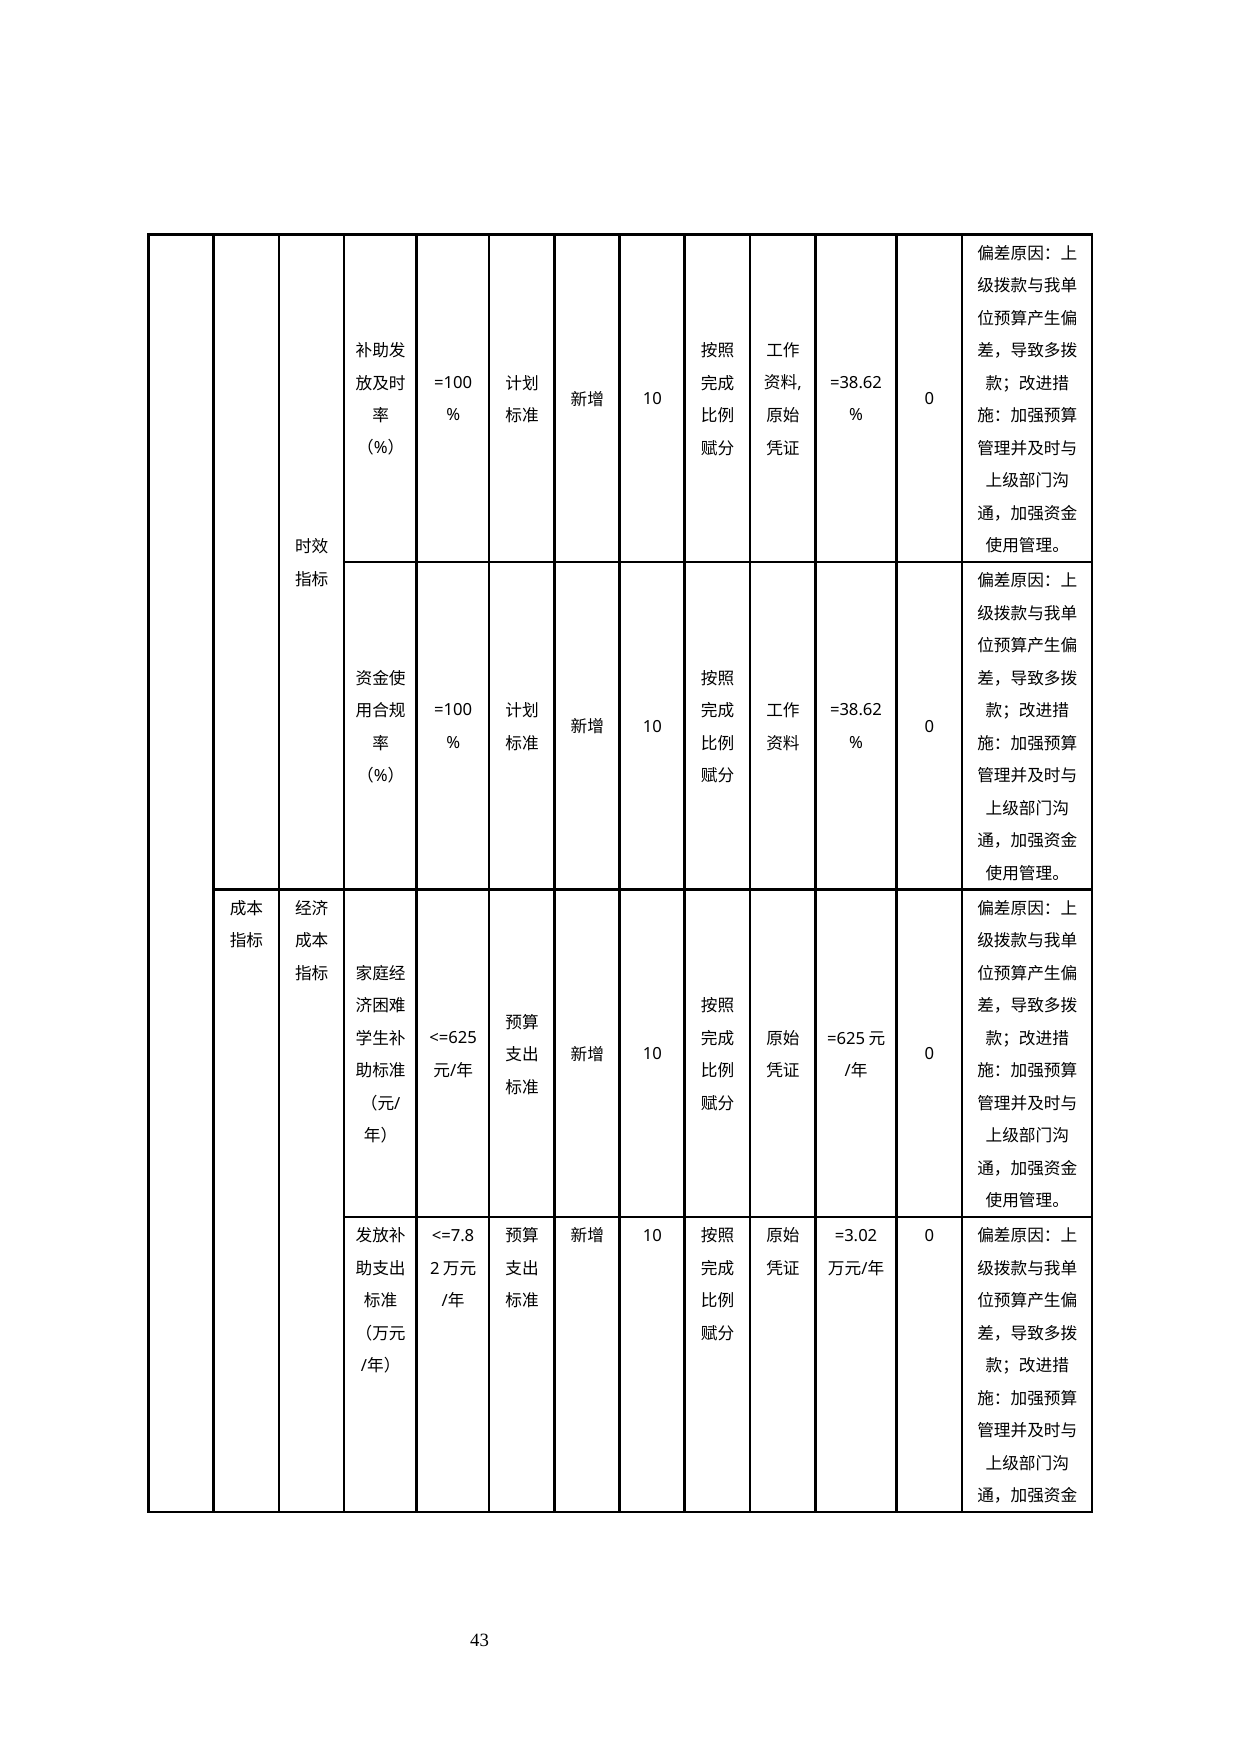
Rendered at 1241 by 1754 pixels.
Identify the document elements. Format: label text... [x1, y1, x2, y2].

table_cell 计划标准 [490, 563, 553, 888]
table_cell 0 [898, 563, 961, 888]
table_cell 按照完成比例赋分 [686, 563, 749, 888]
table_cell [963, 236, 1091, 561]
table_cell 偏差原因：上级拨款与我单位预算产生偏差，导致多拨款；改进措施：加强预算管理并及时与上级部门沟通，加强资金使用管理。 [963, 563, 1091, 888]
table_cell 新增 [556, 236, 618, 561]
table_cell 10 [621, 236, 683, 561]
table_cell =3.02万元/年 [817, 1218, 895, 1511]
table_cell 时效指标 [280, 236, 343, 888]
table_cell =38.62% [817, 563, 895, 888]
table_cell 10 [621, 891, 683, 1216]
table_cell 按照完成比例赋分 [686, 891, 749, 1216]
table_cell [963, 1218, 1091, 1511]
table_cell 成本指标 [215, 891, 278, 1511]
table_cell 0 [898, 891, 961, 1216]
table_cell 工作资料 [751, 563, 814, 888]
table_cell 预算支出标准 [490, 1218, 553, 1511]
table_cell 家庭经济困难学生补助标准（元/年） [345, 891, 415, 1216]
table_cell 工作资料,原始凭证 [751, 236, 814, 561]
table_cell 10 [621, 1218, 683, 1511]
table_cell 经济成本指标 [280, 891, 343, 1511]
table_cell 新增 [556, 563, 618, 888]
table_cell 新增 [556, 1218, 618, 1511]
table_cell =625元/年 [817, 891, 895, 1216]
table_cell 计划标准 [490, 236, 553, 561]
table_cell =100% [418, 236, 488, 561]
table_cell <=7.82万元/年 [418, 1218, 488, 1511]
table_cell 0 [898, 1218, 961, 1511]
table_cell =38.62% [817, 236, 895, 561]
table_cell 原始凭证 [751, 1218, 814, 1511]
table_cell 按照完成比例赋分 [686, 236, 749, 561]
table_cell 0 [898, 236, 961, 561]
table_cell 按照完成比例赋分 [686, 1218, 749, 1511]
table_cell 10 [621, 563, 683, 888]
table_cell 发放补助支出标准（万元/年） [345, 1218, 415, 1511]
table_cell 新增 [556, 891, 618, 1216]
table_cell 资金使用合规率（%） [345, 563, 415, 888]
table_cell <=625元/年 [418, 891, 488, 1216]
table_cell 预算支出标准 [490, 891, 553, 1216]
table_cell =100% [418, 563, 488, 888]
table_cell 补助发放及时率（%） [345, 236, 415, 561]
table_cell 偏差原因：上级拨款与我单位预算产生偏差，导致多拨款；改进措施：加强预算管理并及时与上级部门沟通，加强资金使用管理。 [963, 891, 1091, 1216]
table_cell 原始凭证 [751, 891, 814, 1216]
